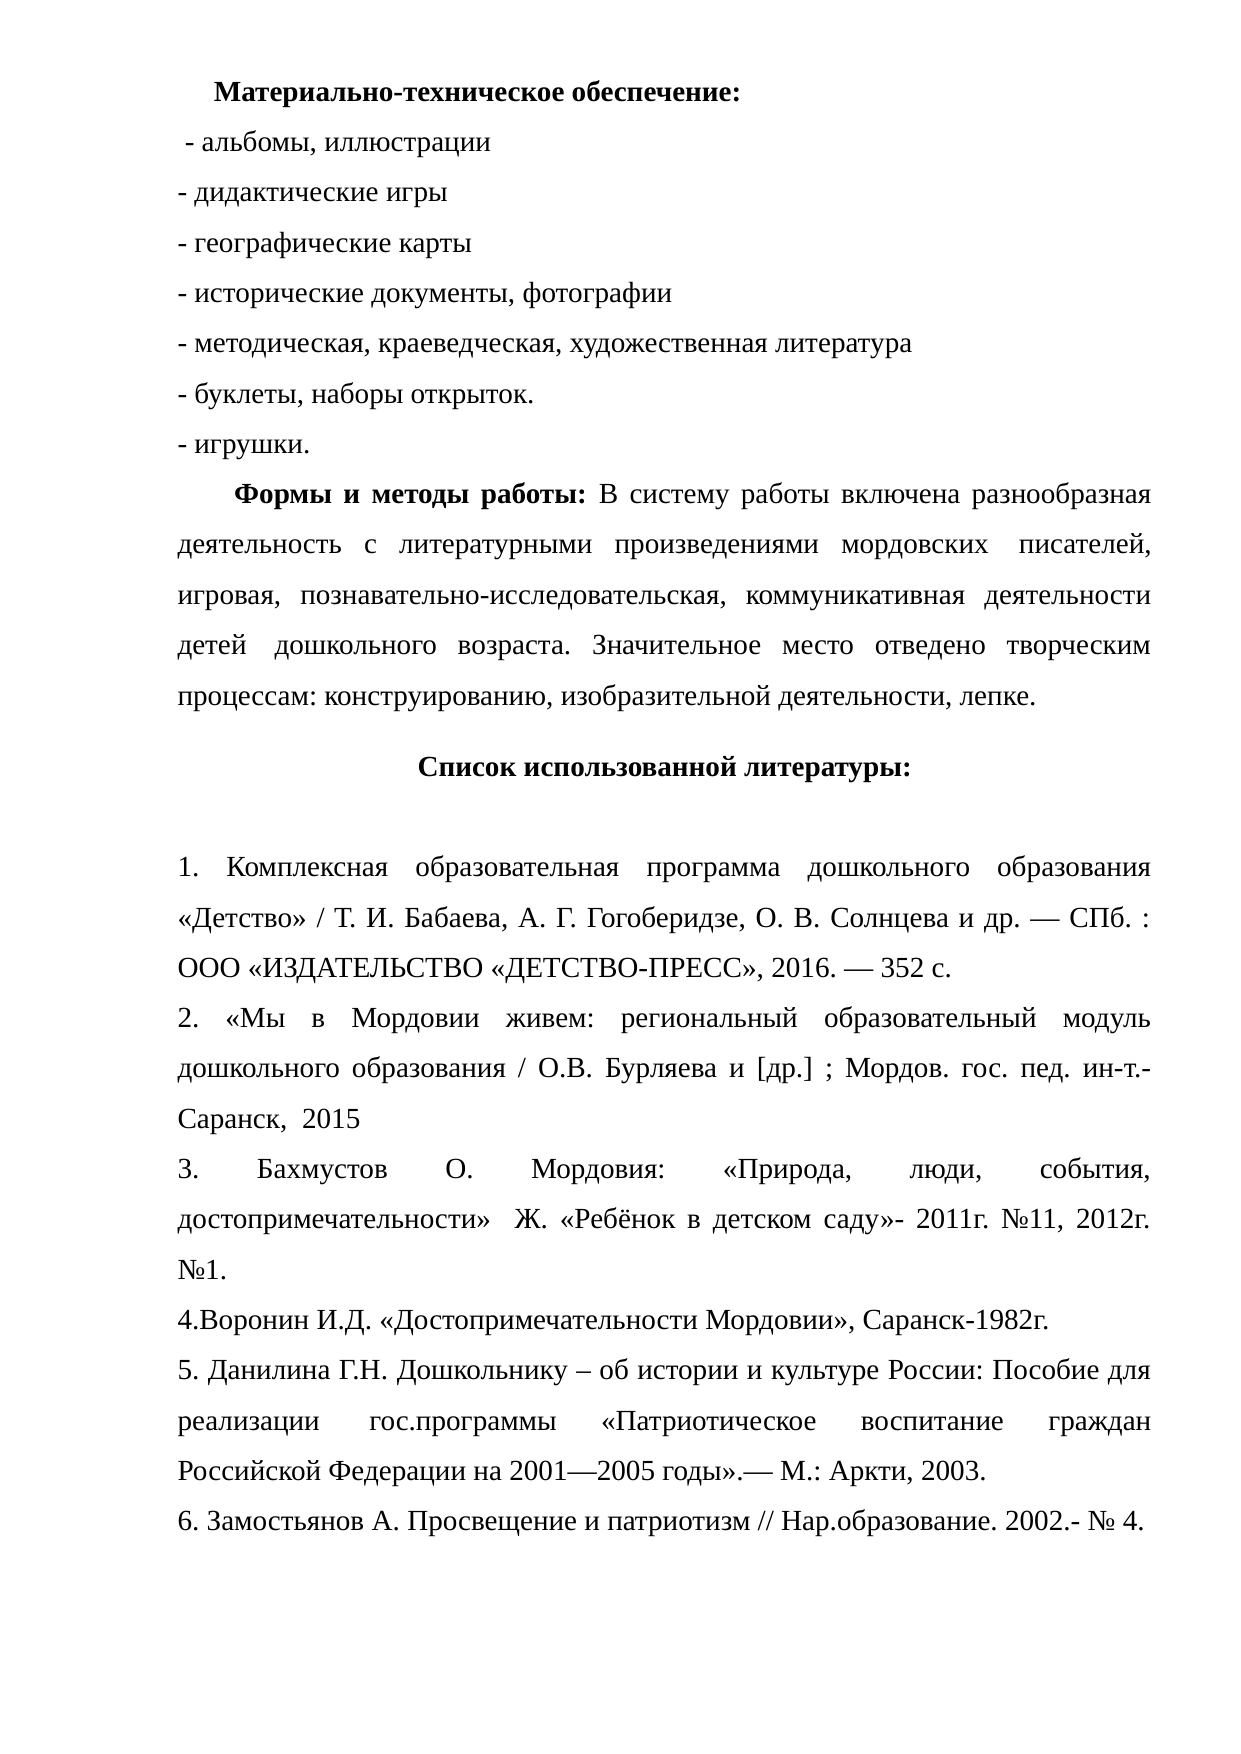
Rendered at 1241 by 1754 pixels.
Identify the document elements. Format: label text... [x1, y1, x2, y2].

text - исторические документы, фотографии [177, 275, 1152, 309]
text 2. «Мы в Мордовии живем: региональный образовательный модуль дошкольного образования / О.В. Бурляева и [др.] ; Мордов. гос. пед. ин-т.- Саранск, 2015 [177, 1000, 1152, 1134]
text 6. Замостьянов А. Просвещение и патриотизм // Нар.образование. 2002.- № 4. [177, 1503, 1152, 1537]
text Формы и методы работы: В систему работы включена разнообразная деятельность с литературными произведениями мордовских писателей, игровая, познавательно-исследовательская, коммуникативная деятельности детей дошкольного возраста. Значительное место отведено творческим процессам: конструированию, изобразительной деятельности, лепке. [177, 476, 1152, 711]
text - дидактические игры [177, 174, 1152, 208]
text - географические карты [177, 225, 1152, 258]
text - игрушки. [177, 426, 1152, 459]
text 1. Комплексная образовательная программа дошкольного образования «Детство» / Т. И. Бабаева, А. Г. Гогоберидзе, О. В. Солнцева и др. — СПб. : ООО «ИЗДАТЕЛЬСТВО «ДЕТСТВО-ПРЕСС», 2016. — 352 с. [177, 849, 1152, 983]
text 3. Бахмустов О. Мордовия: «Природа, люди, события, достопримечательности» Ж. «Ребёнок в детском саду»- 2011г. №11, 2012г. №1. [177, 1151, 1152, 1285]
text 5. Данилина Г.Н. Дошкольнику – об истории и культуре России: Пособие для реализации гос.программы «Патриотическое воспитание граждан Российской Федерации на 2001—2005 годы».— М.: Аркти, 2003. [177, 1352, 1152, 1487]
text Список использованной литературы: [177, 749, 1152, 782]
text - альбомы, иллюстрации [177, 124, 1152, 158]
text - буклеты, наборы открыток. [177, 376, 1152, 409]
text Материально-техническое обеспечение: [177, 74, 1152, 107]
text 4.Воронин И.Д. «Достопримечательности Мордовии», Саранск-1982г. [177, 1302, 1152, 1336]
text - методическая, краеведческая, художественная литература [177, 325, 1152, 359]
